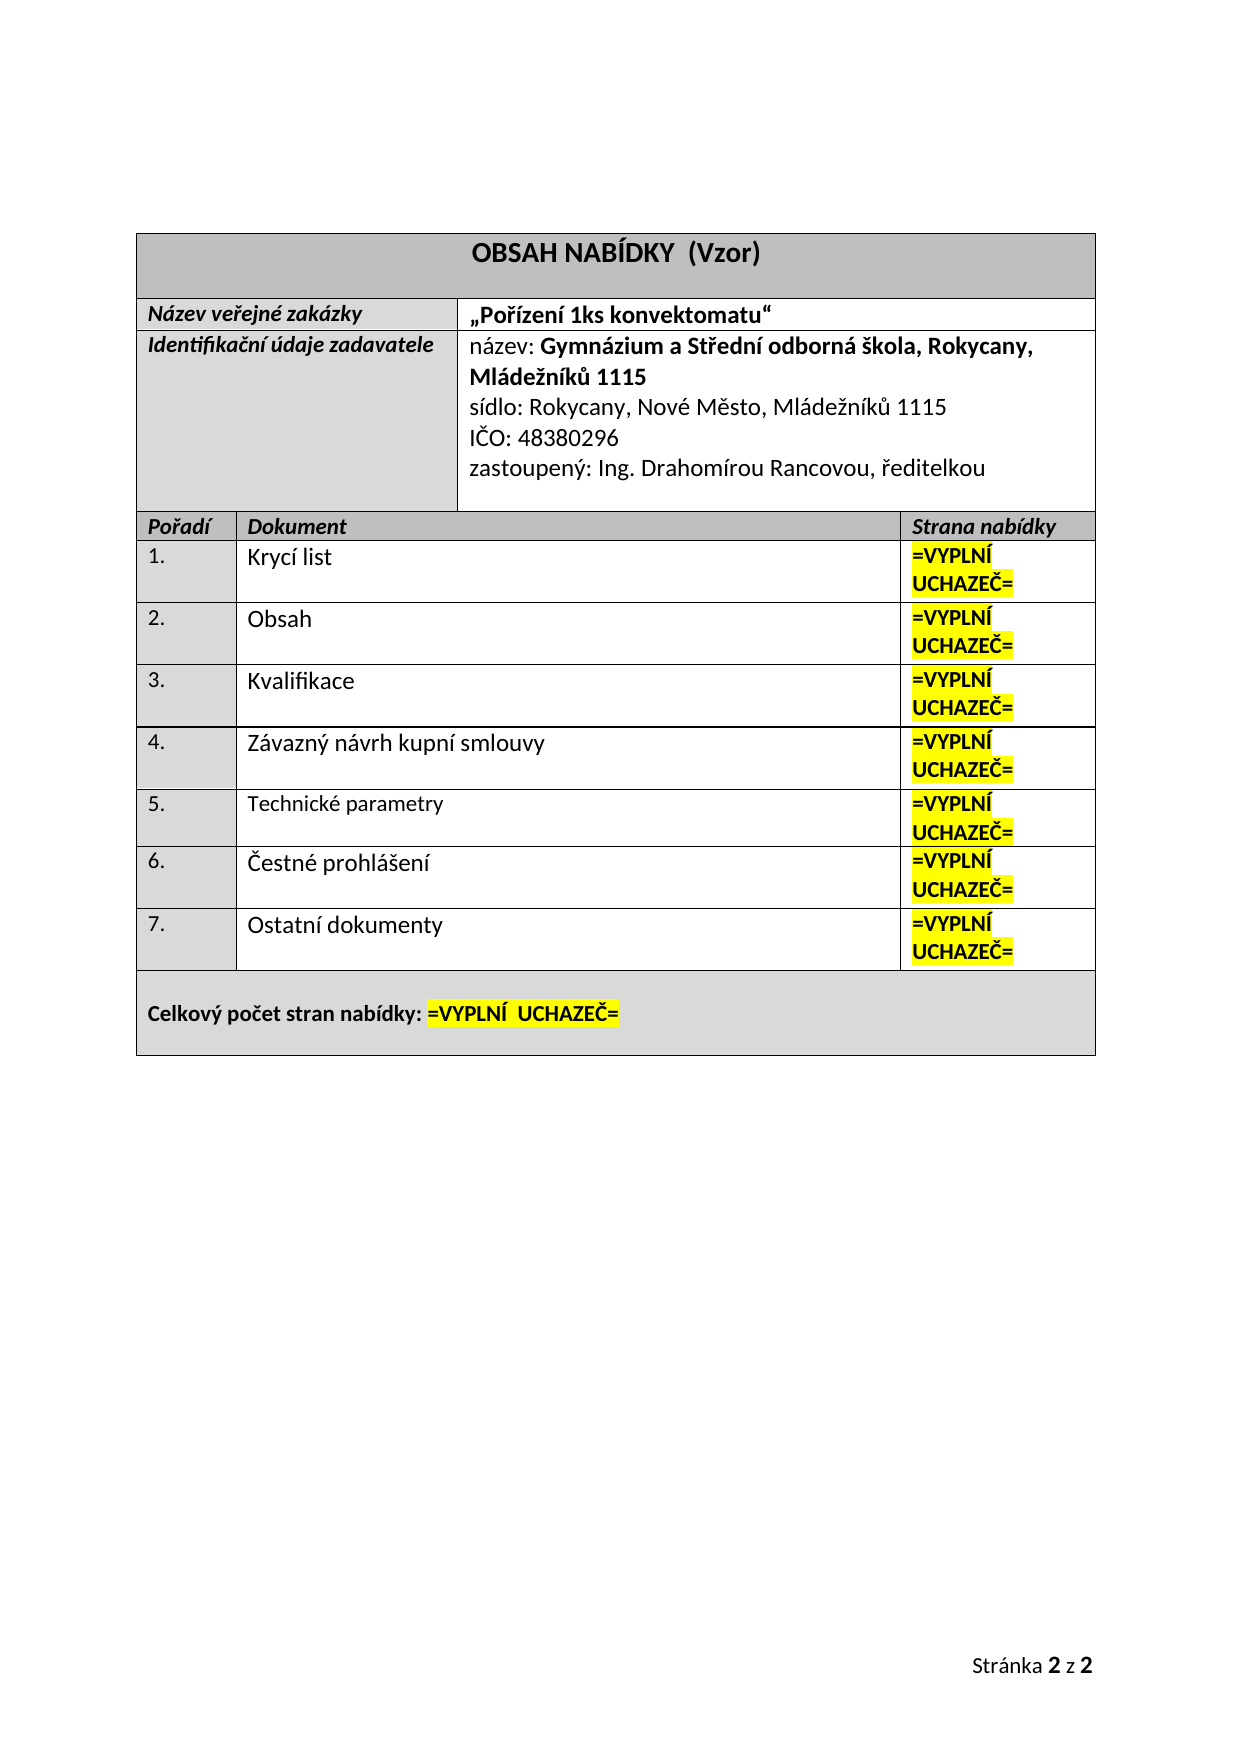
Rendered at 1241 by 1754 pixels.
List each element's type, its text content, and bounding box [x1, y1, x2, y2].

table_cell název: Gymnázium a Střední odborná škola, Rokycany, Mládežníků 1115 sídlo: Rokycany, Nové Město, Mládežníků 1115 IČO: 48380296 zastoupený: Ing. Drahomírou Rancovou, ředitelkou [458, 331, 1095, 511]
table_cell 6. [137, 847, 236, 908]
table_cell =VYPLNÍ UCHAZEČ= [992, 790, 1095, 846]
table_cell Dokument [237, 512, 900, 540]
table_cell Kvalifikace [237, 665, 900, 726]
table_cell =VYPLNÍ UCHAZEČ= [901, 728, 1095, 788]
table_cell „Pořízení 1ks konvektomatu“ [458, 299, 1095, 329]
table_cell Krycí list [237, 541, 900, 602]
table_cell Technické parametry [237, 790, 900, 846]
table_cell Závazný návrh kupní smlouvy [237, 728, 900, 788]
table_cell 2. [137, 603, 236, 664]
table_cell =VYPLNÍ UCHAZEČ= [901, 541, 1095, 602]
table_cell Obsah [237, 603, 900, 664]
table_cell 4. [137, 728, 236, 788]
table_cell =VYPLNÍ UCHAZEČ= [901, 603, 1095, 664]
table_cell Čestné prohlášení [237, 847, 900, 908]
table_cell =VYPLNÍ UCHAZEČ= [901, 847, 1095, 908]
table_cell 1. [137, 541, 236, 602]
table_cell 3. [137, 665, 236, 726]
table_cell Název veřejné zakázky [137, 299, 457, 329]
table_cell 7. [137, 909, 236, 970]
table_cell Identifikační údaje zadavatele [137, 331, 457, 511]
table_cell =VYPLNÍ UCHAZEČ= [901, 909, 1095, 970]
table_cell Celkový počet stran nabídky: =VYPLNÍ UCHAZEČ= [137, 971, 1095, 1055]
table_header OBSAH NABÍDKY (Vzor) [137, 234, 1095, 298]
table_cell =VYPLNÍ UCHAZEČ= [901, 665, 1095, 726]
table_cell Strana nabídky [901, 512, 1095, 540]
table_cell Ostatní dokumenty [237, 909, 900, 970]
table_cell Pořadí [137, 512, 236, 540]
table_cell 5. [137, 790, 236, 846]
